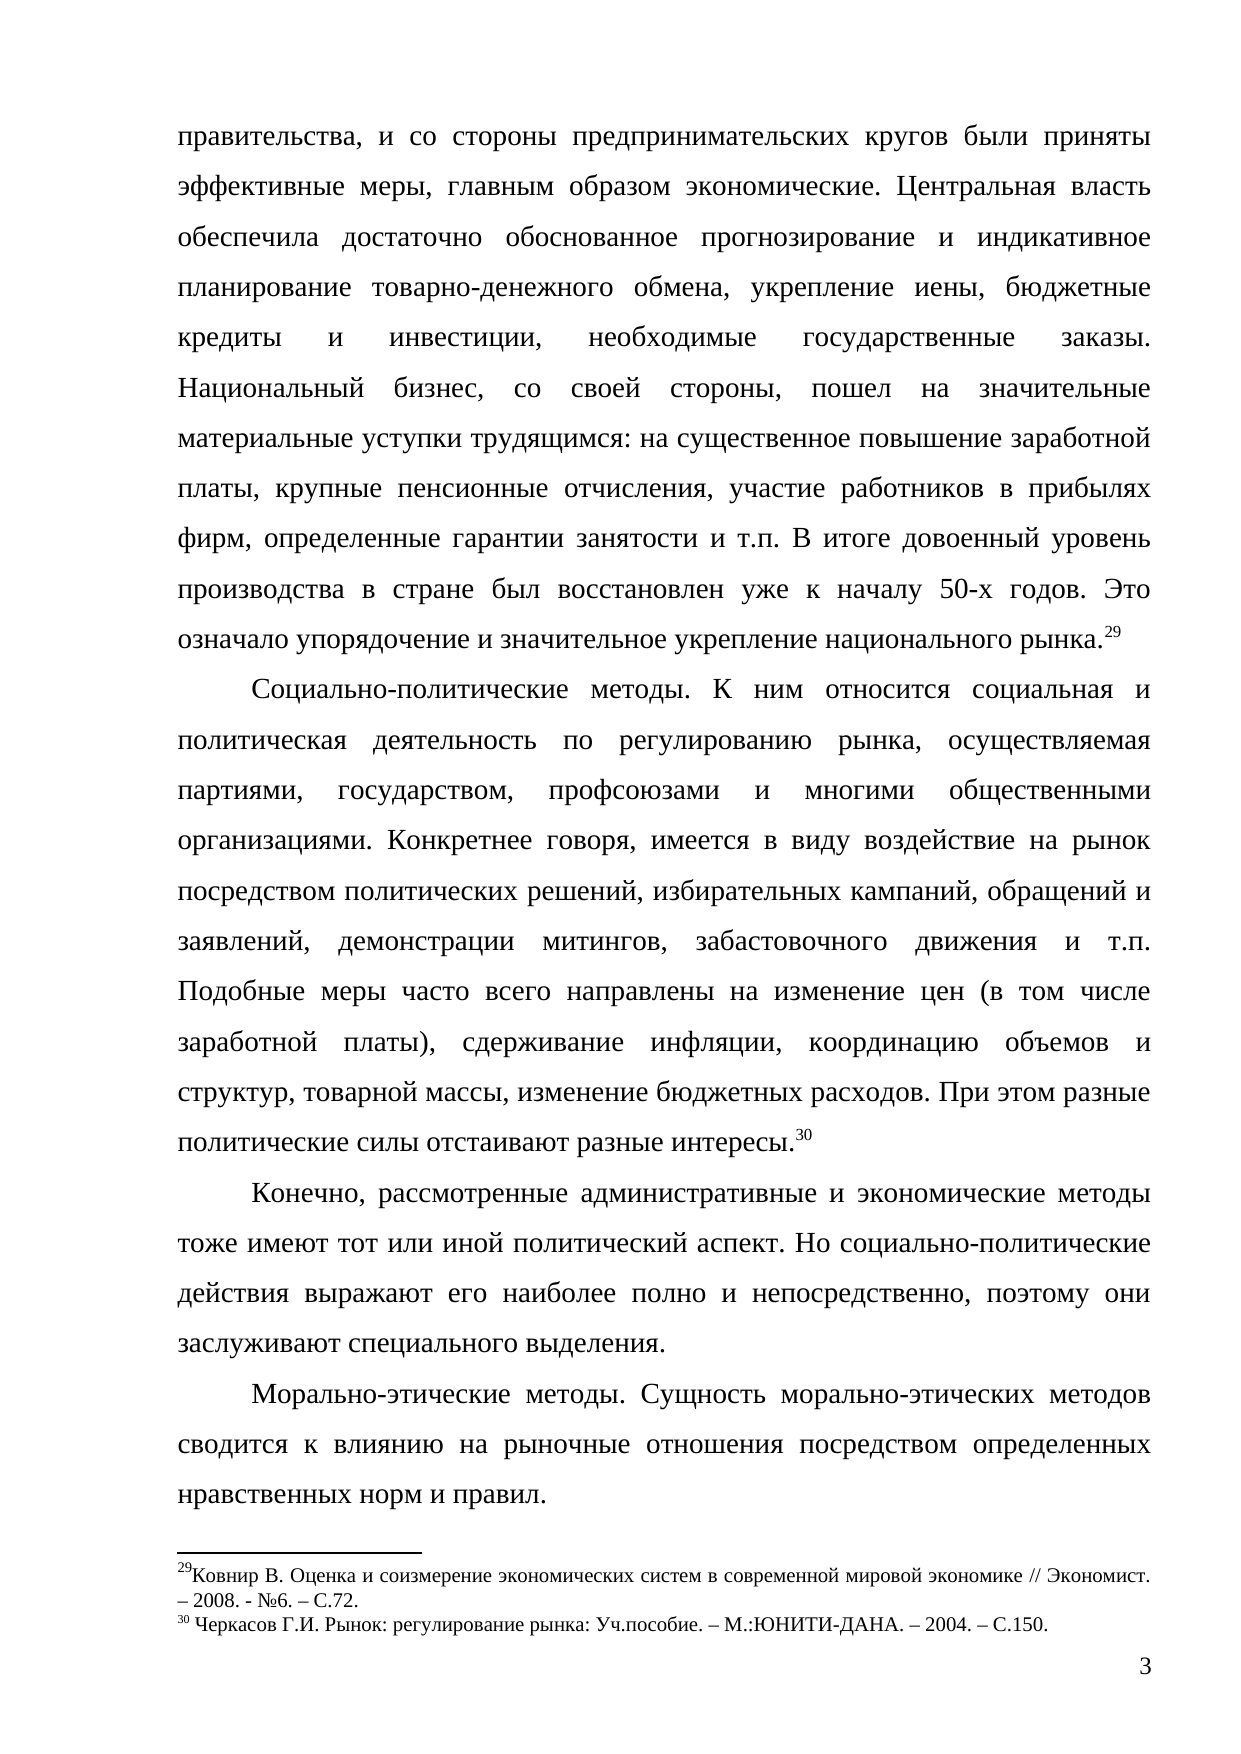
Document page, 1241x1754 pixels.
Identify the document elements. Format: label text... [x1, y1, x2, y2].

text Социально-политические методы. К ним относится социальная и политическая деятельность по регулированию рынка, осуществляемая партиями, государством, профсоюзами и многими общественными организациями. Конкретнее говоря, имеется в виду воздействие на рынок посредством политических решений, избирательных кампаний, обращений и заявлений, демонстрации митингов, забастовочного движения и т.п. Подобные меры часто всего направлены на изменение цен (в том числе заработной платы), сдерживание инфляции, координацию объемов и структур, товарной массы, изменение бюджетных расходов. При этом разные политические силы отстаивают разные интересы. [177, 672, 1152, 1158]
text Конечно, рассмотренные административные и экономические методы тоже имеют тот или иной политический аспект. Но социально-политические действия выражают его наиболее полно и непосредственно, поэтому они заслуживают специального выделения. [177, 1175, 1152, 1359]
text Морально-этические методы. Сущность морально-этических методов сводится к влиянию на рыночные отношения посредством определенных нравственных норм и правил. [177, 1376, 1152, 1510]
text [177, 118, 1152, 655]
